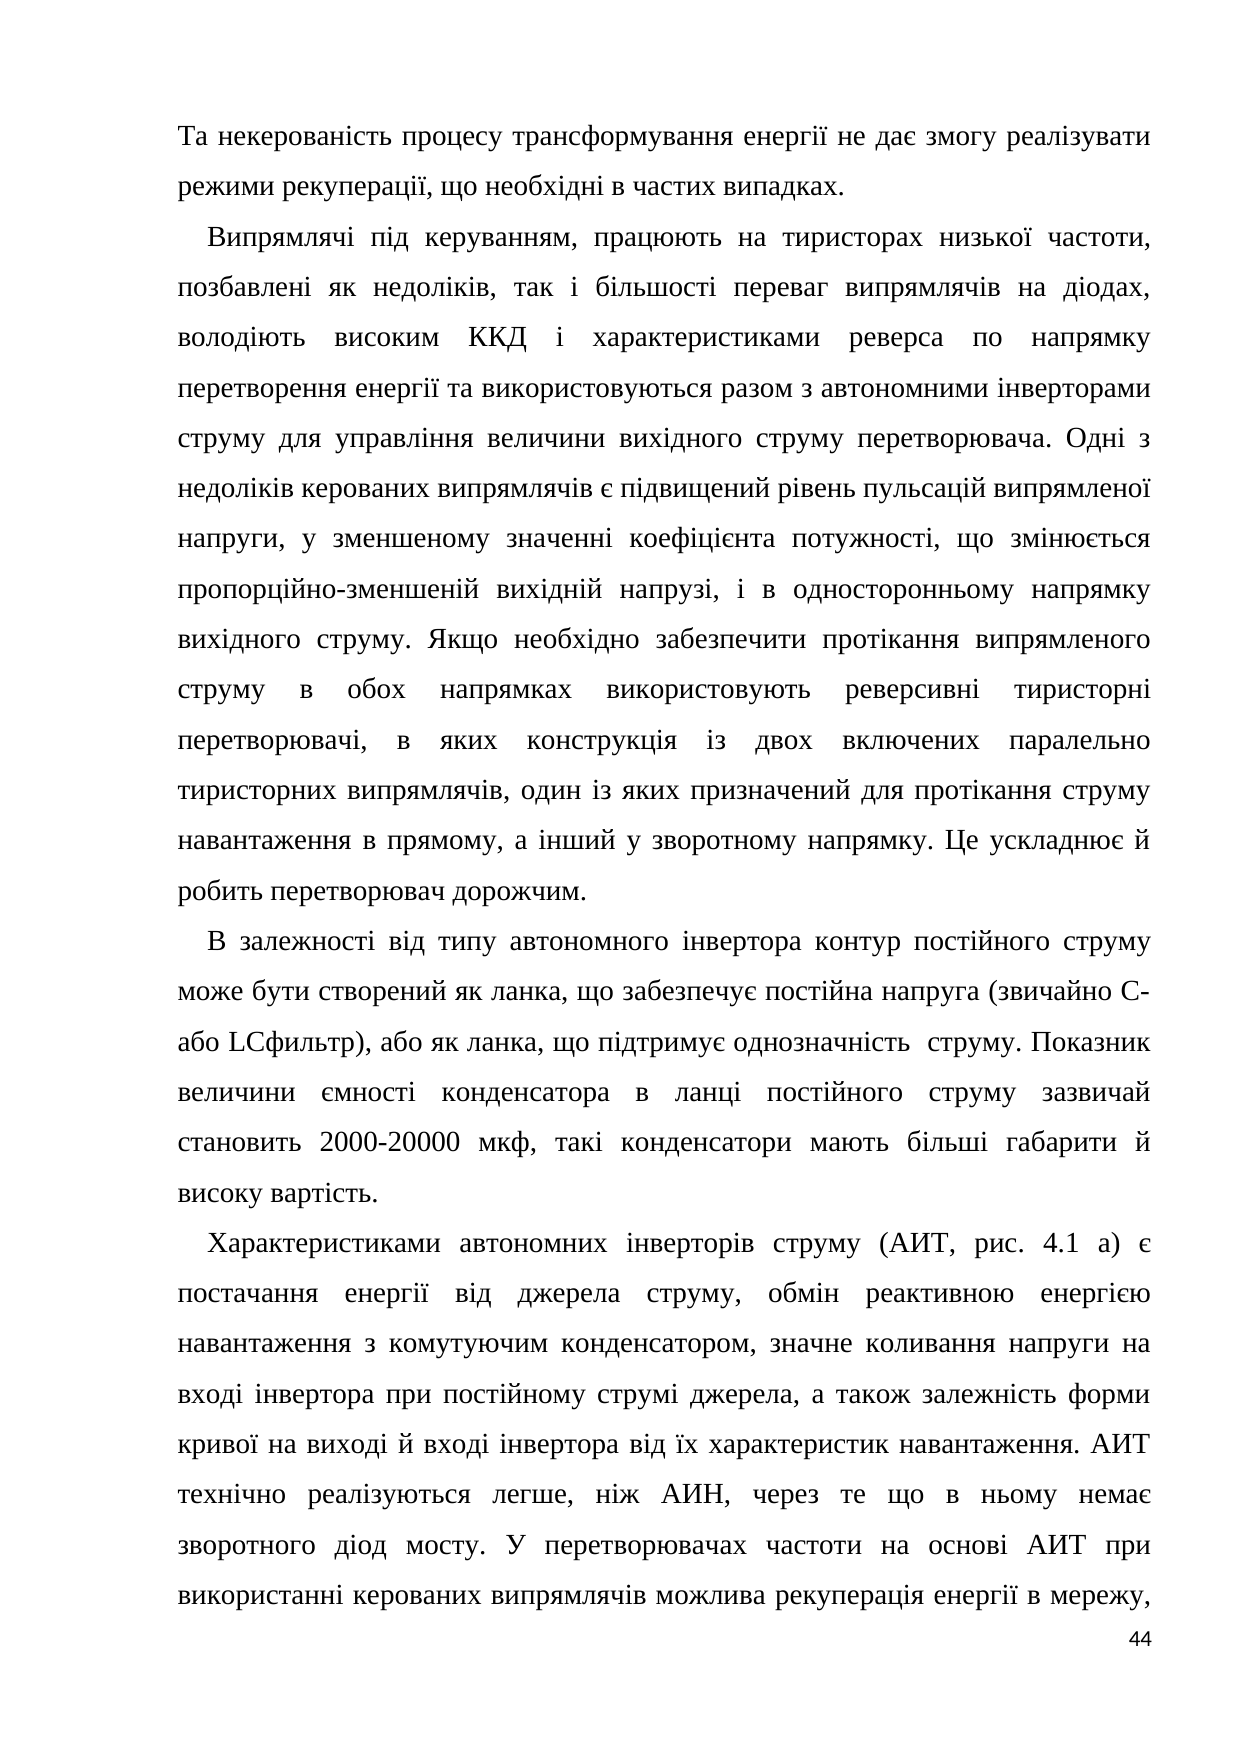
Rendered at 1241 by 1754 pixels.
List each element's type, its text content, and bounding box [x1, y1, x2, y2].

text В залежності від типу автономного інвертора контур постійного струму може бути створений як ланка, що забезпечує постійна напруга (звичайно C- або LCфильтр), або як ланка, що підтримує однозначність струму. Показник величини ємності конденсатора в ланці постійного струму зазвичай становить 2000-20000 мкф, такі конденсатори мають більші габарити й високу вартість. [177, 923, 1152, 1208]
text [177, 118, 1152, 202]
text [177, 1225, 1152, 1611]
text Випрямлячі під керуванням, працюють на тиристорах низької частоти, позбавлені як недоліків, так і більшості переваг випрямлячів на діодах, володіють високим ККД і характеристиками реверса по напрямку перетворення енергії та використовуються разом з автономними інверторами струму для управління величини вихідного струму перетворювача. Одні з недоліків керованих випрямлячів є підвищений рівень пульсацій випрямленої напруги, у зменшеному значенні коефіцієнта потужності, що змінюється пропорційно-зменшеній вихідній напрузі, і в односторонньому напрямку вихідного струму. Якщо необхідно забезпечити протікання випрямленого струму в обох напрямках використовують реверсивні тиристорні перетворювачі, в яких конструкція із двох включених паралельно тиристорних випрямлячів, один із яких призначений для протікання струму навантаження в прямому, а інший у зворотному напрямку. Це ускладнює й робить перетворювач дорожчим. [177, 219, 1152, 906]
